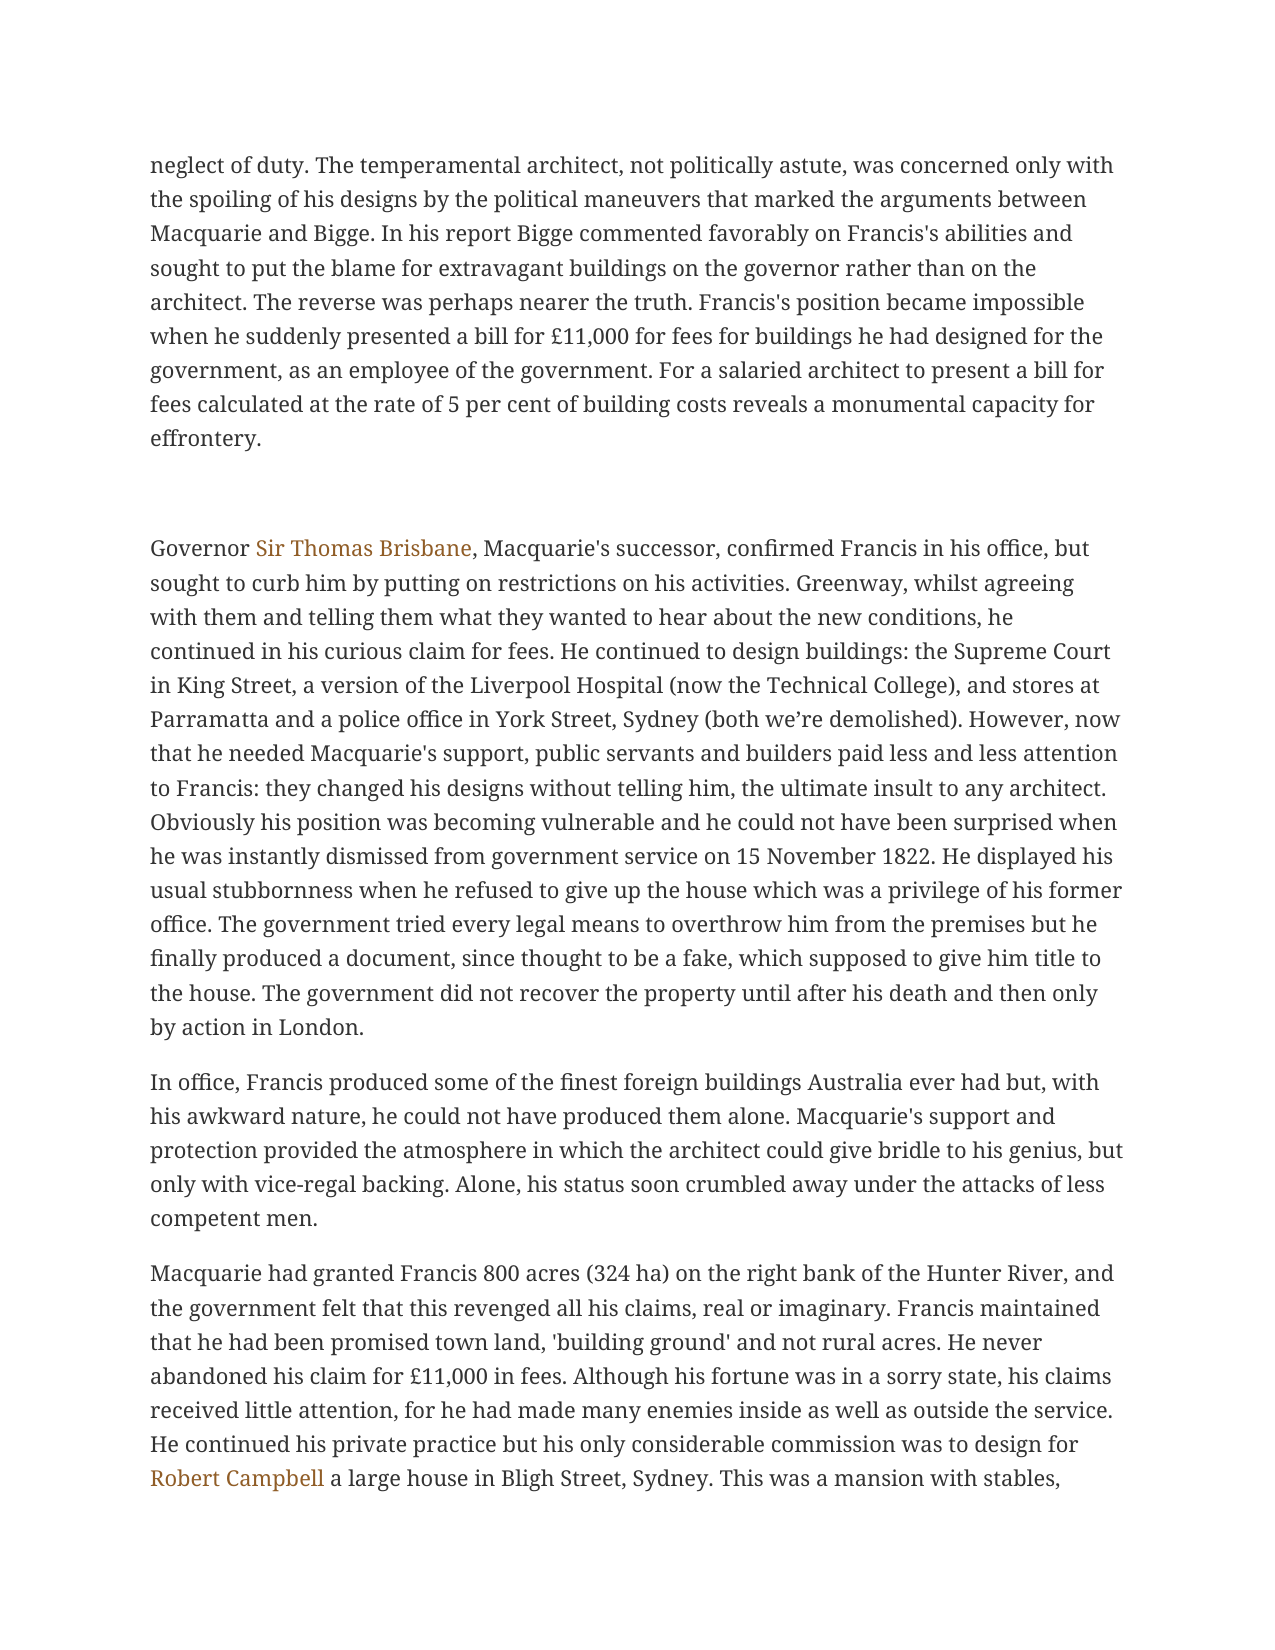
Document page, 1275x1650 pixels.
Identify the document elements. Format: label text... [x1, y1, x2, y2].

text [150, 1258, 1125, 1493]
text In office, Francis produced some of the finest foreign buildings Australia ever had but, with his awkward nature, he could not have produced them alone. Macquarie's support and protection provided the atmosphere in which the architect could give bridle to his genius, but only with vice-regal backing. Alone, his status soon crumbled away under the attacks of less competent men. [150, 1067, 1125, 1233]
text Governor Sir Thomas Brisbane, Macquarie's successor, confirmed Francis in his office, but sought to curb him by putting on restrictions on his activities. Greenway, whilst agreeing with them and telling them what they wanted to hear about the new conditions, he continued in his curious claim for fees. He continued to design buildings: the Supreme Court in King Street, a version of the Liverpool Hospital (now the Technical College), and stores at Parramatta and a police office in York Street, Sydney (both we’re demolished). However, now that he needed Macquarie's support, public servants and builders paid less and less attention to Francis: they changed his designs without telling him, the ultimate insult to any architect. Obviously his position was becoming vulnerable and he could not have been surprised when he was instantly dismissed from government service on 15 November 1822. He displayed his usual stubbornness when he refused to give up the house which was a privilege of his former office. The government tried every legal means to overthrow him from the premises but he finally produced a document, since thought to be a fake, which supposed to give him title to the house. The government did not recover the property until after his death and then only by action in London. [150, 533, 1125, 1041]
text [150, 150, 1125, 453]
